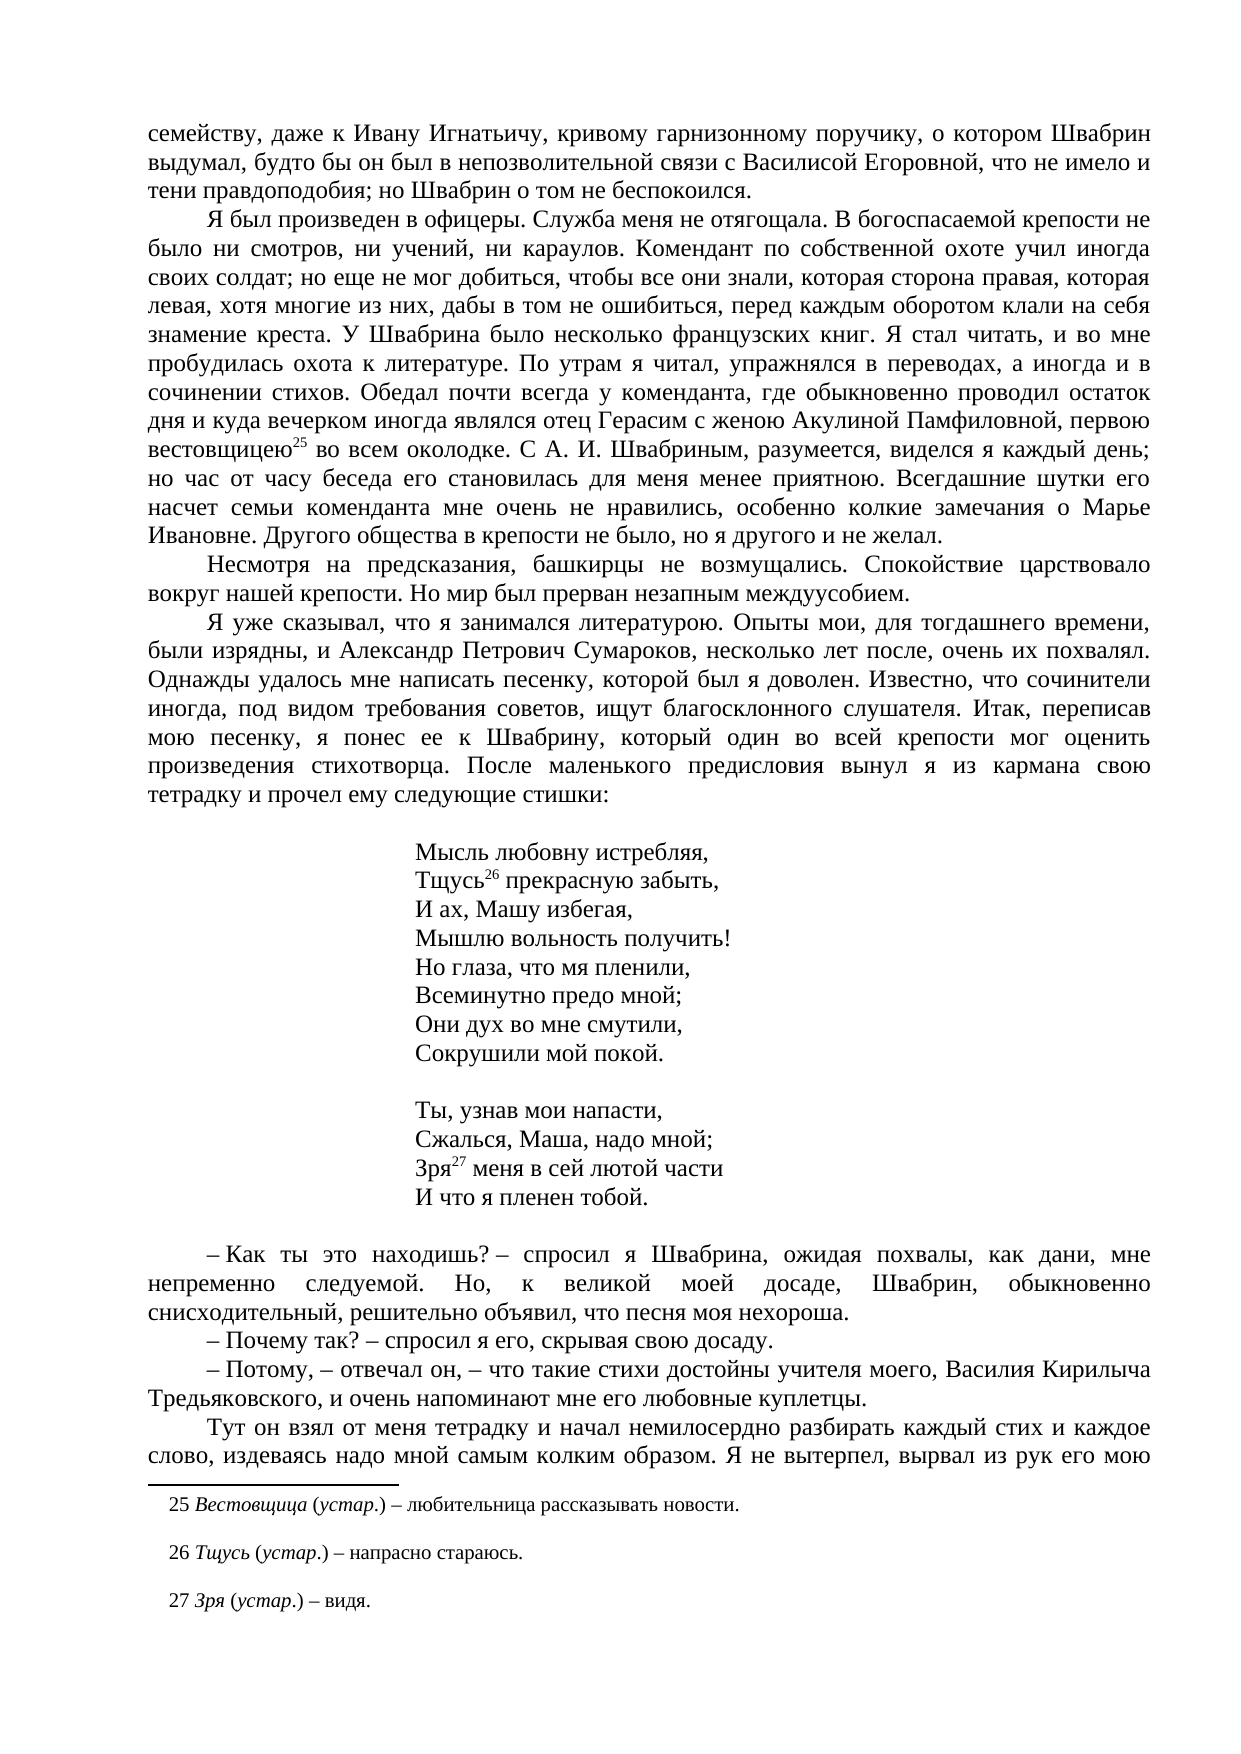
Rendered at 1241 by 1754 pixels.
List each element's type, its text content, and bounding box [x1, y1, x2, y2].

text – Потому, – отвечал он, – что такие стихи достойны учителя моего, Василия Кирилыча Тредьяковского, и очень напоминают мне его любовные куплетцы. [148, 1354, 1152, 1412]
text Мысль любовну истребляя, [356, 837, 1089, 866]
text Мышлю вольность получить! [356, 923, 1089, 952]
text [148, 118, 1152, 204]
text Я был произведен в офицеры. Служба меня не отягощала. В богоспасаемой крепости не было ни смотров, ни учений, ни караулов. Комендант по собственной охоте учил иногда своих солдат; но еще не мог добиться, чтобы все они знали, которая сторона правая, которая левая, хотя многие из них, дабы в том не ошибиться, перед каждым оборотом клали на себя знамение креста. У Швабрина было несколько французских книг. Я стал читать, и во мне пробудилась охота к литературе. По утрам я читал, упражнялся в переводах, а иногда и в сочинении стихов. Обедал почти всегда у коменданта, где обыкновенно проводил остаток дня и куда вечерком иногда являлся отец Герасим с женою Акулиной Памфиловной, первою вестовщицею во всем околодке. С А. И. Швабриным, разумеется, виделся я каждый день; но час от часу беседа его становилась для меня менее приятною. Всегдашние шутки его насчет семьи коменданта мне очень не нравились, особенно колкие замечания о Марье Ивановне. Другого общества в крепости не было, но я другого и не желал. [148, 204, 1152, 549]
text – Как ты это находишь? – спросил я Швабрина, ожидая похвалы, как дани, мне непременно следуемой. Но, к великой моей досаде, Швабрин, обыкновенно снисходительный, решительно объявил, что песня моя нехороша. [148, 1239, 1152, 1326]
text Они дух во мне смутили, [356, 1009, 1089, 1038]
text Несмотря на предсказания, башкирцы не возмущались. Спокойствие царствовало вокруг нашей крепости. Но мир был прерван незапным междуусобием. [148, 549, 1152, 607]
text Ты, узнав мои напасти, [356, 1096, 1089, 1124]
text – Почему так? – спросил я его, скрывая свою досаду. [148, 1326, 1152, 1354]
text Тщусь прекрасную забыть, [356, 866, 1089, 894]
text Сжалься, Маша, надо мной; [356, 1124, 1089, 1153]
text Всеминутно предо мной; [356, 981, 1089, 1009]
text Но глаза, что мя пленили, [356, 952, 1089, 981]
text И что я пленен тобой. [356, 1182, 1089, 1211]
text Сокрушили мой покой. [356, 1038, 1089, 1067]
text И ах, Машу избегая, [356, 894, 1089, 923]
text Зря меня в сей лютой части [356, 1153, 1089, 1182]
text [148, 1412, 1152, 1469]
text Я уже сказывал, что я занимался литературою. Опыты мои, для тогдашнего времени, были изрядны, и Александр Петрович Сумароков, несколько лет после, очень их похвалял. Однажды удалось мне написать песенку, которой был я доволен. Известно, что сочинители иногда, под видом требования советов, ищут благосклонного слушателя. Итак, переписав мою песенку, я понес ее к Швабрину, который один во всей крепости мог оценить произведения стихотворца. После маленького предисловия вынул я из кармана свою тетрадку и прочел ему следующие стишки: [148, 607, 1152, 808]
